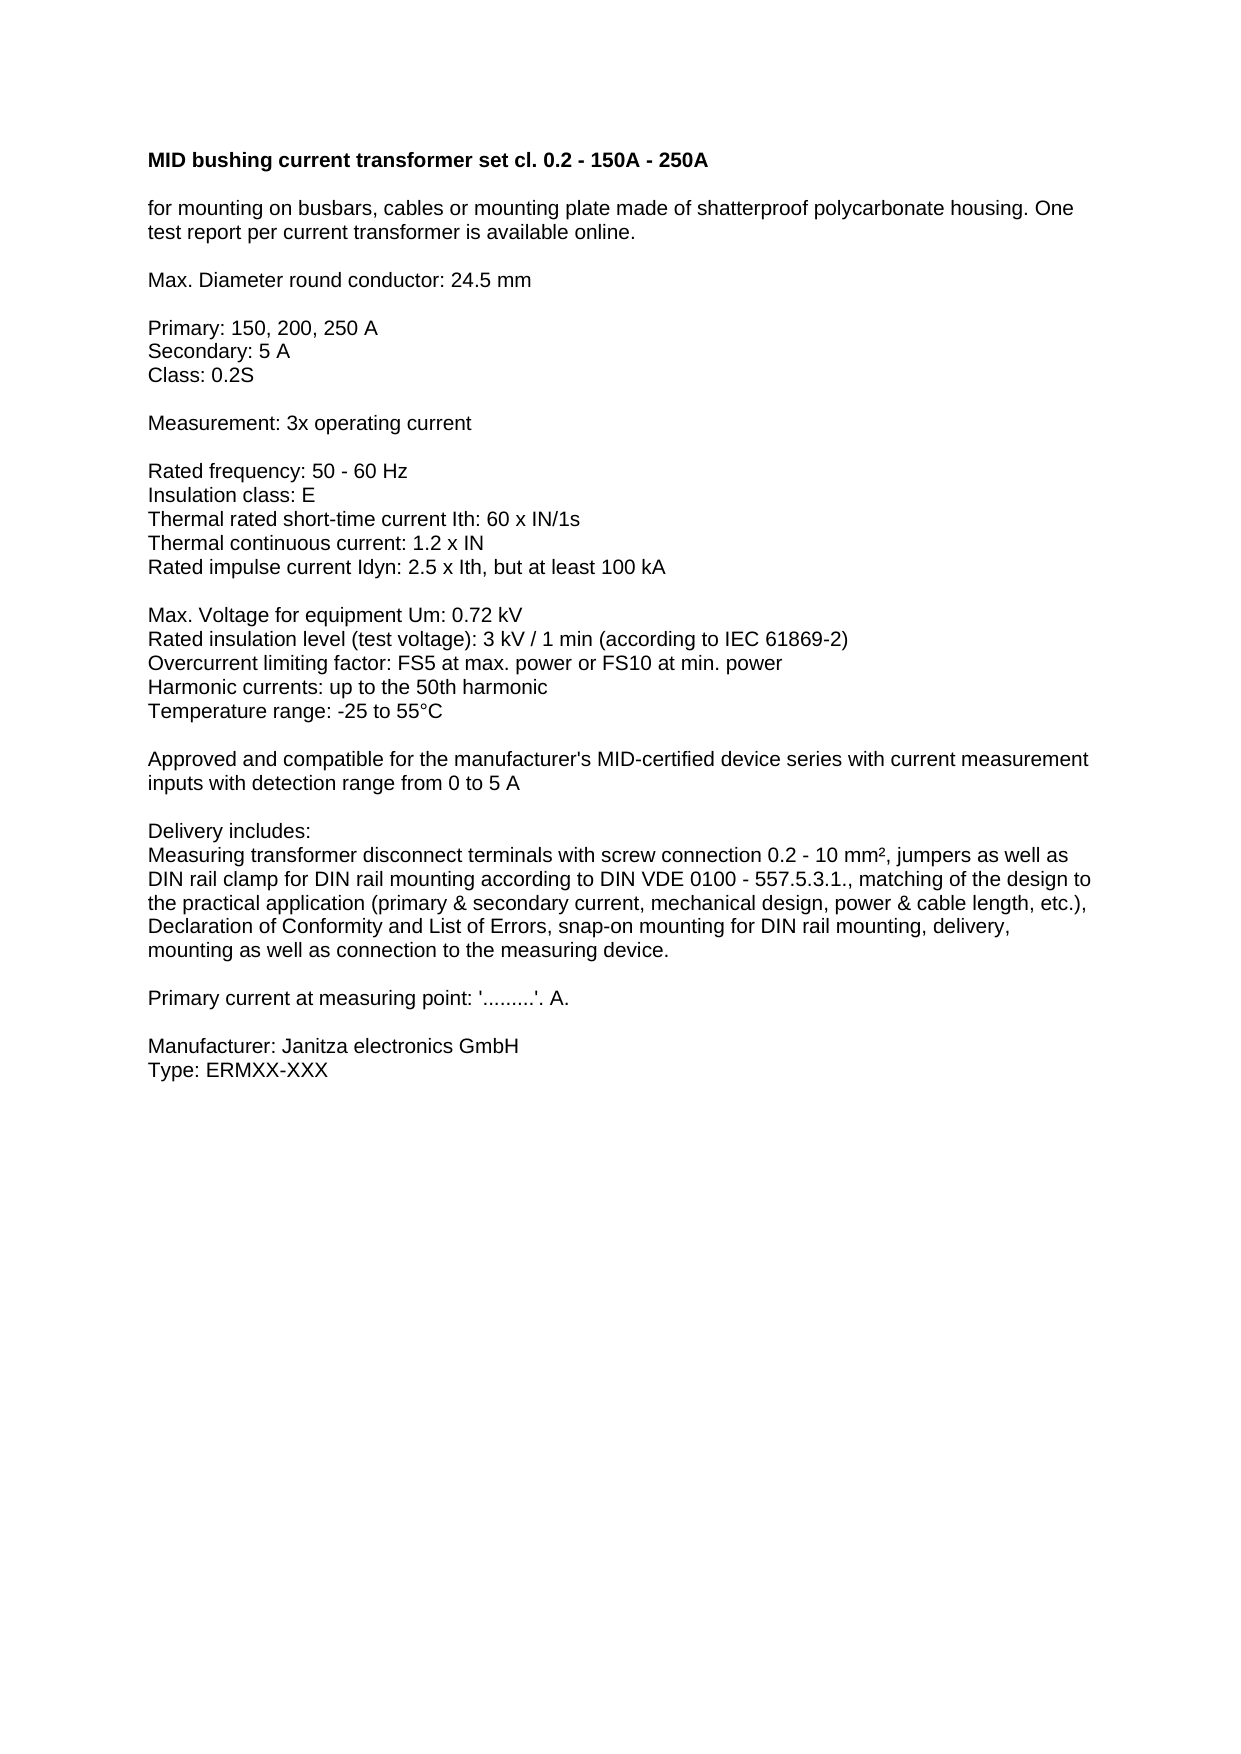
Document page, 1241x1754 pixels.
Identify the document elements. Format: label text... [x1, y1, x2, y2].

text Overcurrent limiting factor: FS5 at max. power or FS10 at min. power [148, 651, 1093, 675]
text Measuring transformer disconnect terminals with screw connection 0.2 - 10 mm², jumpers as well as DIN rail clamp for DIN rail mounting according to DIN VDE 0100 - 557.5.3.1., matching of the design to the practical application (primary & secondary current, mechanical design, power & cable length, etc.), Declaration of Conformity and List of Errors, snap-on mounting for DIN rail mounting, delivery, mounting as well as connection to the measuring device. [148, 842, 1093, 962]
text Secondary: 5 A [148, 339, 1093, 363]
text Rated frequency: 50 - 60 Hz [148, 459, 1093, 483]
text Primary current at measuring point: '.........'. A. [148, 986, 1093, 1010]
text Class: 0.2S [148, 363, 1093, 387]
text for mounting on busbars, cables or mounting plate made of shatterproof polycarbonate housing. One test report per current transformer is available online. [148, 196, 1093, 243]
text Insulation class: E [148, 483, 1093, 507]
text Delivery includes: [148, 818, 1093, 842]
text Approved and compatible for the manufacturer's MID-certified device series with current measurement inputs with detection range from 0 to 5 A [148, 747, 1093, 794]
text Temperature range: -25 to 55°C [148, 699, 1093, 723]
text Measurement: 3x operating current [148, 411, 1093, 435]
text Rated impulse current Idyn: 2.5 x Ith, but at least 100 kA [148, 555, 1093, 579]
text Max. Voltage for equipment Um: 0.72 kV [148, 603, 1093, 627]
text Thermal continuous current: 1.2 x IN [148, 531, 1093, 555]
text Rated insulation level (test voltage): 3 kV / 1 min (according to IEC 61869-2) [148, 627, 1093, 651]
text Type: ERMXX-XXX [148, 1058, 1093, 1082]
text MID bushing current transformer set cl. 0.2 - 150A - 250A [148, 148, 1093, 172]
text Manufacturer: Janitza electronics GmbH [148, 1034, 1093, 1058]
text Max. Diameter round conductor: 24.5 mm [148, 267, 1093, 291]
text Primary: 150, 200, 250 A [148, 315, 1093, 339]
text Harmonic currents: up to the 50th harmonic [148, 675, 1093, 699]
text Thermal rated short-time current Ith: 60 x IN/1s [148, 507, 1093, 531]
